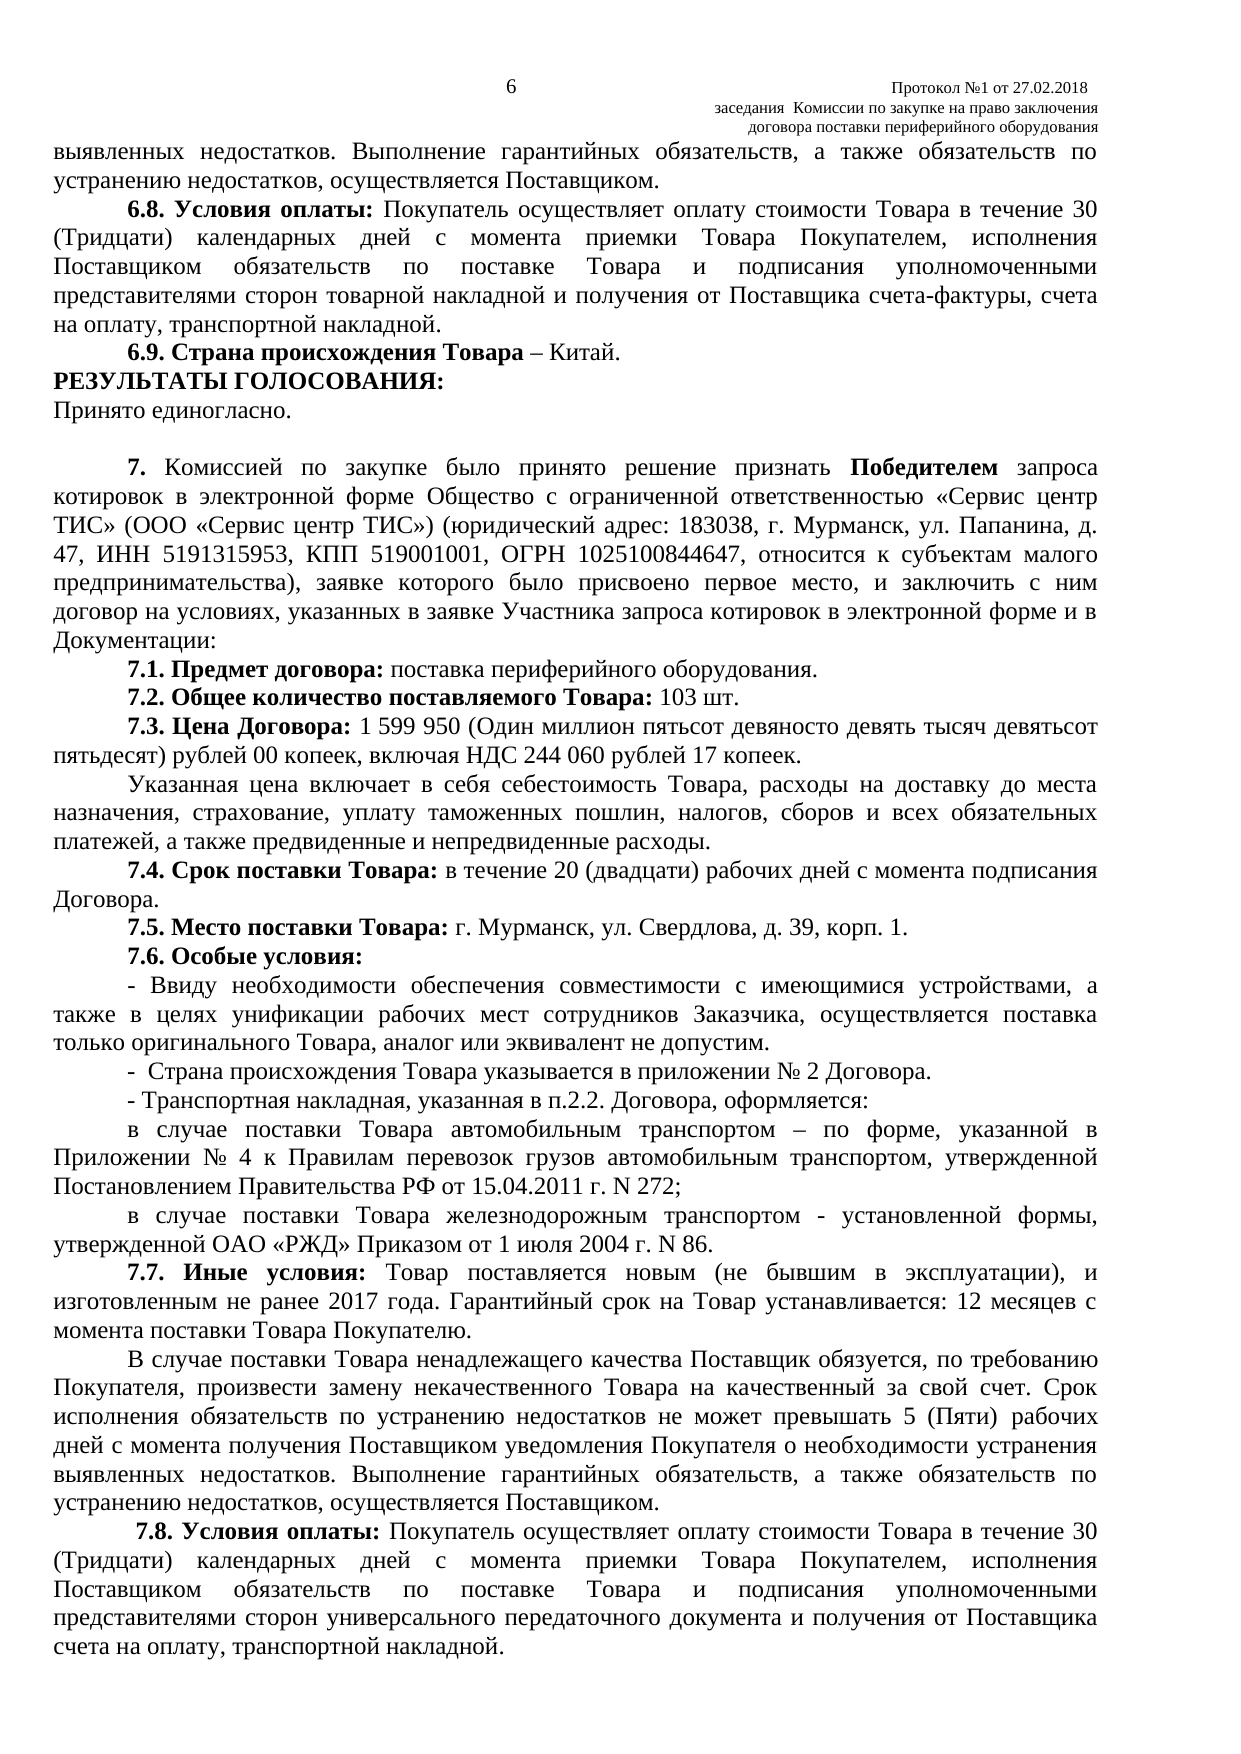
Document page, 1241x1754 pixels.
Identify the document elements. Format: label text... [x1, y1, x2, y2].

text - Ввиду необходимости обеспечения совместимости с имеющимися устройствами, а также в целях унификации рабочих мест сотрудников Заказчика, осуществляется поставка только оригинального Товара, аналог или эквивалент не допустим. [53, 970, 1098, 1056]
text - Транспортная накладная, указанная в п.2.2. Договора, оформляется: [53, 1085, 1098, 1114]
text 7.8. Условия оплаты: Покупатель осуществляет оплату стоимости Товара в течение 30 (Тридцати) календарных дней с момента приемки Товара Покупателем, исполнения Поставщиком обязательств по поставке Товара и подписания уполномоченными представителями сторон универсального передаточного документа и получения от Поставщика счета на оплату, транспортной накладной. [53, 1516, 1098, 1660]
text 6.8. Условия оплаты: Покупатель осуществляет оплату стоимости Товара в течение 30 (Тридцати) календарных дней с момента приемки Товара Покупателем, исполнения Поставщиком обязательств по поставке Товара и подписания уполномоченными представителями сторон товарной накладной и получения от Поставщика счета-фактуры, счета на оплату, транспортной накладной. [53, 194, 1098, 337]
text - Страна происхождения Товара указывается в приложении № 2 Договора. [53, 1056, 1098, 1085]
text в случае поставки Товара автомобильным транспортом – по форме, указанной в Приложении № 4 к Правилам перевозок грузов автомобильным транспортом, утвержденной Постановлением Правительства РФ от 15.04.2011 г. N 272; [53, 1114, 1098, 1200]
text Указанная цена включает в себя себестоимость Товара, расходы на доставку до места назначения, страхование, уплату таможенных пошлин, налогов, сборов и всех обязательных платежей, а также предвиденные и непредвиденные расходы. [53, 769, 1098, 855]
text в случае поставки Товара железнодорожным транспортом - установленной формы, утвержденной ОАО «РЖД» Приказом от 1 июля 2004 г. N 86. [53, 1200, 1098, 1257]
text 7.3. Цена Договора: 1 599 950 (Один миллион пятьсот девяносто девять тысяч девятьсот пятьдесят) рублей 00 копеек, включая НДС 244 060 рублей 17 копеек. [53, 711, 1098, 769]
text Принято единогласно. [53, 395, 1098, 424]
text 7. Комиссией по закупке было принято решение признать Победителем запроса котировок в электронной форме Общество с ограниченной ответственностью «Сервис центр ТИС» (ООО «Сервис центр ТИС») (юридический адрес: 183038, г. Мурманск, ул. Папанина, д. 47, ИНН 5191315953, КПП 519001001, ОГРН 1025100844647, относится к субъектам малого предпринимательства), заявке которого было присвоено первое место, и заключить с ним договор на условиях, указанных в заявке Участника запроса котировок в электронной форме и в Документации: [53, 452, 1098, 654]
text 6.9. Страна происхождения Товара – Китай. [53, 337, 1098, 366]
text 7.7. Иные условия: Товар поставляется новым (не бывшим в эксплуатации), и изготовленным не ранее 2017 года. Гарантийный срок на Товар устанавливается: 12 месяцев с момента поставки Товара Покупателю. [53, 1257, 1098, 1344]
text РЕЗУЛЬТАТЫ ГОЛОСОВАНИЯ: [53, 366, 1098, 395]
text 7.2. Общее количество поставляемого Товара: 103 шт. [53, 682, 1098, 711]
text 7.5. Место поставки Товара: г. Мурманск, ул. Свердлова, д. 39, корп. 1. [53, 912, 1098, 941]
text 7.1. Предмет договора: поставка периферийного оборудования. [53, 654, 1098, 682]
text 7.4. Срок поставки Товара: в течение 20 (двадцати) рабочих дней с момента подписания Договора. [53, 855, 1098, 912]
text 7.6. Особые условия: [53, 941, 1098, 970]
